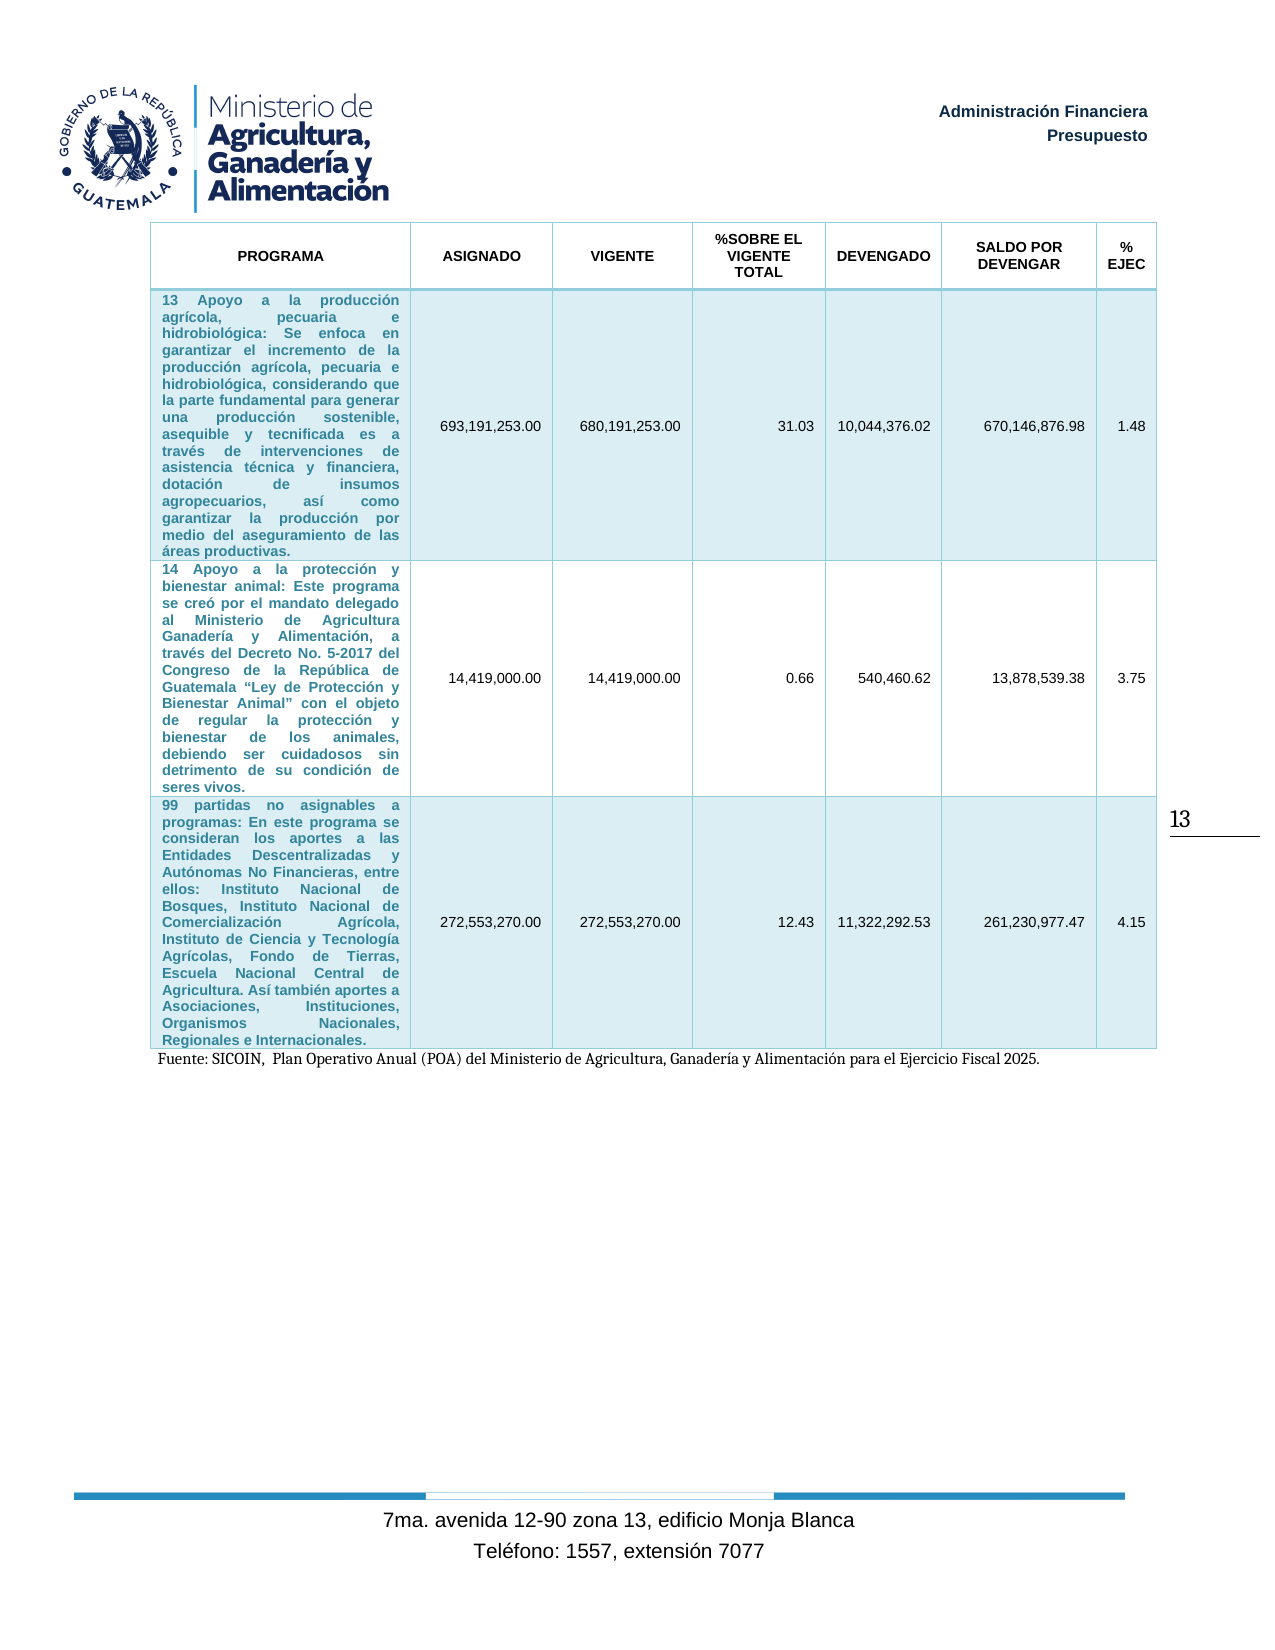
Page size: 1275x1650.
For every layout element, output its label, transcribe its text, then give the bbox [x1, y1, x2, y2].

table_header VIGENTE [553, 223, 692, 288]
table_cell 272,553,270.00 [553, 797, 692, 1048]
picture [49, 76, 403, 223]
table_cell 540,460.62 [826, 561, 941, 796]
table_cell 12.43 [693, 797, 825, 1048]
table_cell 4.15 [1097, 797, 1156, 1048]
text Fuente: SICOIN, Plan Operativo Anual (POA) del Ministerio de Agricultura, Ganadería y Alimentación para el Ejercicio Fiscal 2025. [150, 1049, 1125, 1068]
table_cell 31.03 [693, 291, 825, 560]
table_header DEVENGADO [826, 223, 941, 288]
table_cell 11,322,292.53 [826, 797, 941, 1048]
table_cell 1.48 [1097, 291, 1156, 560]
table_cell 13,878,539.38 [942, 561, 1096, 796]
table_cell 272,553,270.00 [411, 797, 552, 1048]
table_cell 13 Apoyo a la producción agrícola, pecuaria e hidrobiológica: Se enfoca en garantizar el incremento de la producción agrícola, pecuaria e hidrobiológica, considerando que la parte fundamental para generar una producción sostenible, asequible y tecnificada es a través de intervenciones de asistencia técnica y financiera, dotación de insumos agropecuarios, así como garantizar la producción por medio del aseguramiento de las áreas productivas. [151, 291, 410, 560]
table_cell 3.75 [1097, 561, 1156, 796]
table_header ASIGNADO [411, 223, 552, 288]
table_cell 680,191,253.00 [553, 291, 692, 560]
table_cell 261,230,977.47 [942, 797, 1096, 1048]
table_cell 693,191,253.00 [411, 291, 552, 560]
table_header PROGRAMA [151, 223, 410, 288]
table_cell 10,044,376.02 [826, 291, 941, 560]
picture [0, 1483, 1237, 1509]
table_cell 14,419,000.00 [411, 561, 552, 796]
table_cell 14,419,000.00 [553, 561, 692, 796]
table_cell 99 partidas no asignables a programas: En este programa se consideran los aportes a las Entidades Descentralizadas y Autónomas No Financieras, entre ellos: Instituto Nacional de Bosques, Instituto Nacional de Comercialización Agrícola, Instituto de Ciencia y Tecnología Agrícolas, Fondo de Tierras, Escuela Nacional Central de Agricultura. Así también aportes a Asociaciones, Instituciones, Organismos Nacionales, Regionales e Internacionales. [151, 797, 410, 1048]
table_cell 670,146,876.98 [942, 291, 1096, 560]
table_header %SOBRE EL VIGENTE TOTAL [693, 223, 825, 288]
table_header SALDO POR DEVENGAR [942, 223, 1096, 288]
table_cell 0.66 [693, 561, 825, 796]
table_header % EJEC [1097, 223, 1156, 288]
table_cell 14 Apoyo a la protección y bienestar animal: Este programa se creó por el mandato delegado al Ministerio de Agricultura Ganadería y Alimentación, a través del Decreto No. 5-2017 del Congreso de la República de Guatemala “Ley de Protección y Bienestar Animal” con el objeto de regular la protección y bienestar de los animales, debiendo ser cuidadosos sin detrimento de su condición de seres vivos. [151, 561, 410, 796]
